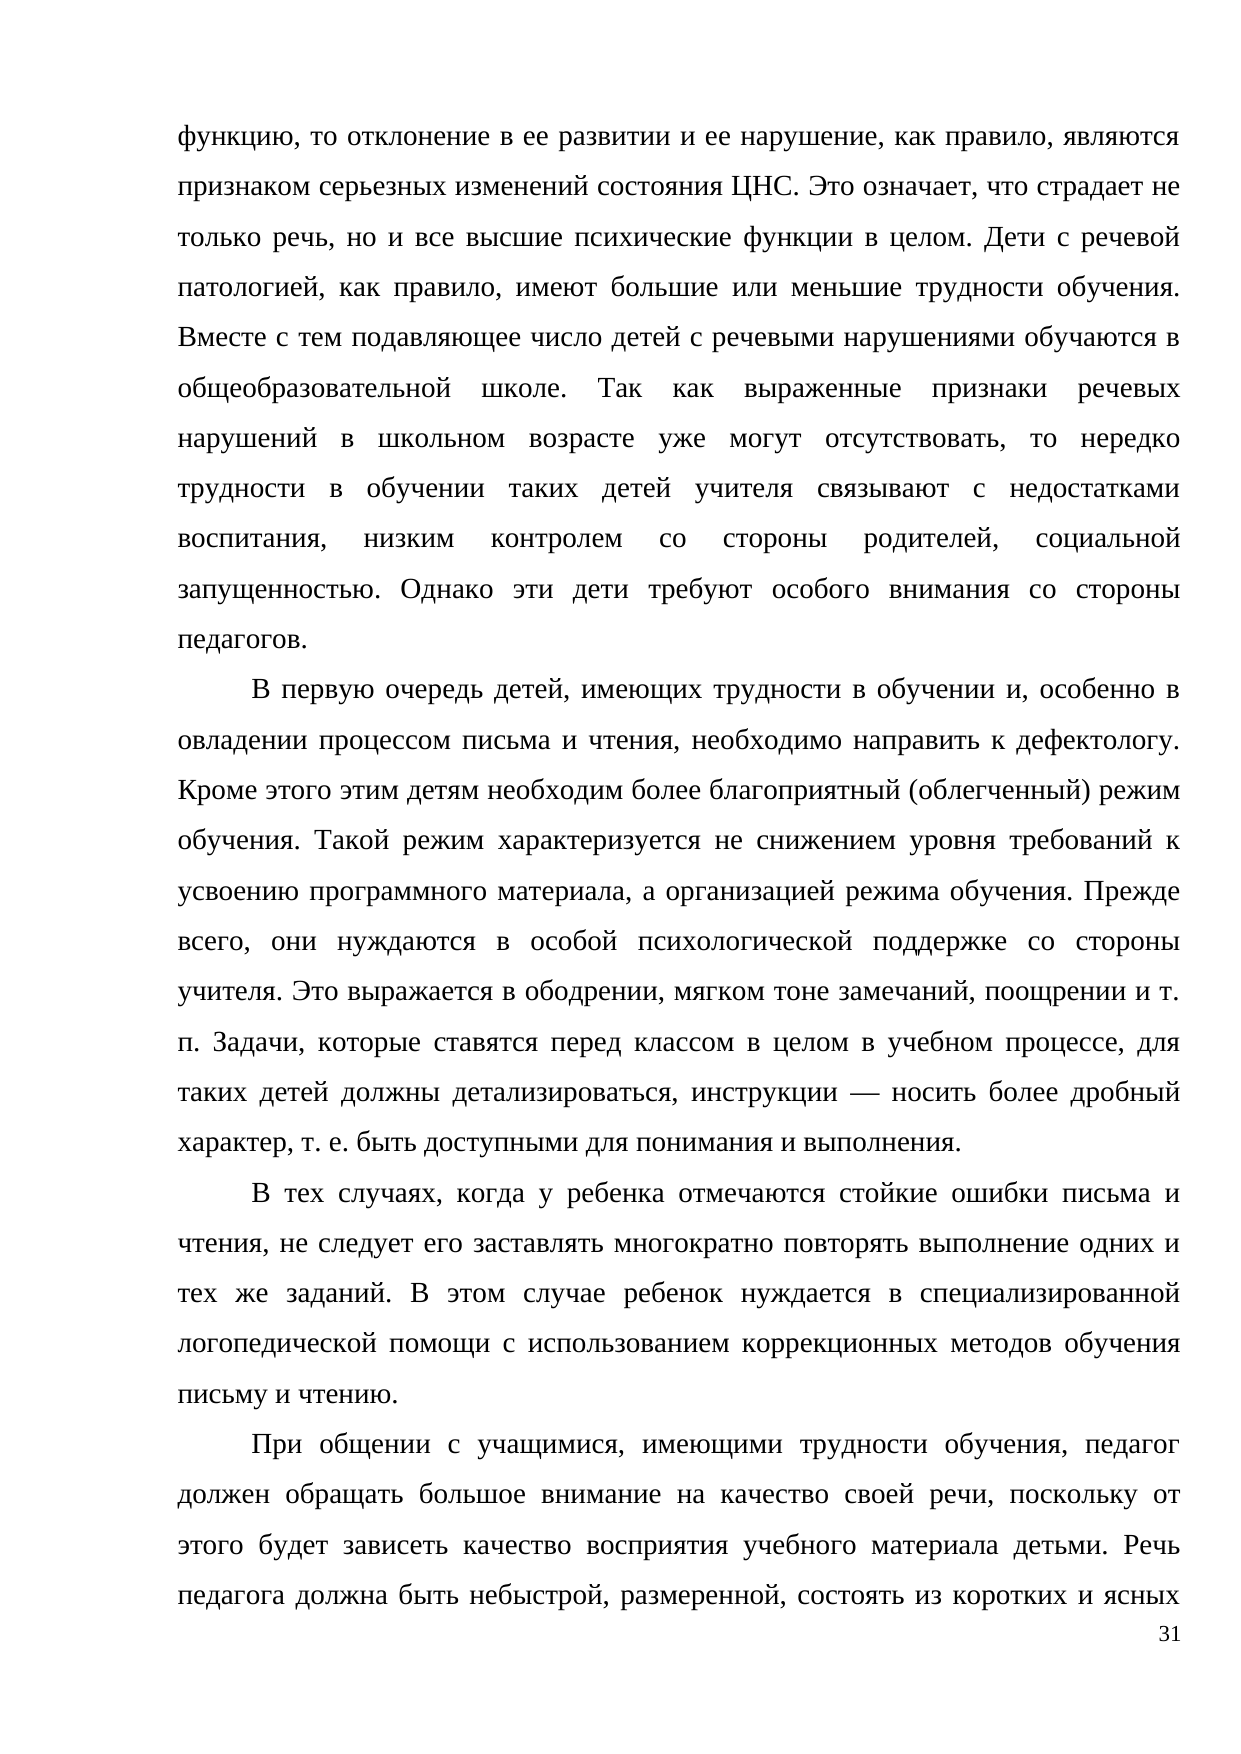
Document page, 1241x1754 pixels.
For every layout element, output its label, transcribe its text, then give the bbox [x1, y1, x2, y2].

text В первую очередь детей, имеющих трудности в обучении и, особенно в овладении процессом письма и чтения, необходимо направить к дефектологу. Кроме этого этим детям необходим более благоприятный (облегченный) режим обучения. Такой режим характеризуется не снижением уровня требований к усвоению программного материала, а организацией режима обучения. Прежде всего, они нуждаются в особой психологической поддержке со стороны учителя. Это выражается в ободрении, мягком тоне замечаний, поощрении и т. п. Задачи, которые ставятся перед классом в целом в учебном процессе, для таких детей должны детализироваться, инструкции — носить более дробный характер, т. е. быть доступными для понимания и выполнения. [177, 672, 1181, 1158]
text В тех случаях, когда у ребенка отмечаются стойкие ошибки письма и чтения, не следует его заставлять многократно повторять выполнение одних и тех же заданий. В этом случае ребенок нуждается в специализированной логопедической помощи с использованием коррекционных методов обучения письму и чтению. [177, 1175, 1181, 1409]
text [177, 1426, 1181, 1611]
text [177, 118, 1181, 655]
